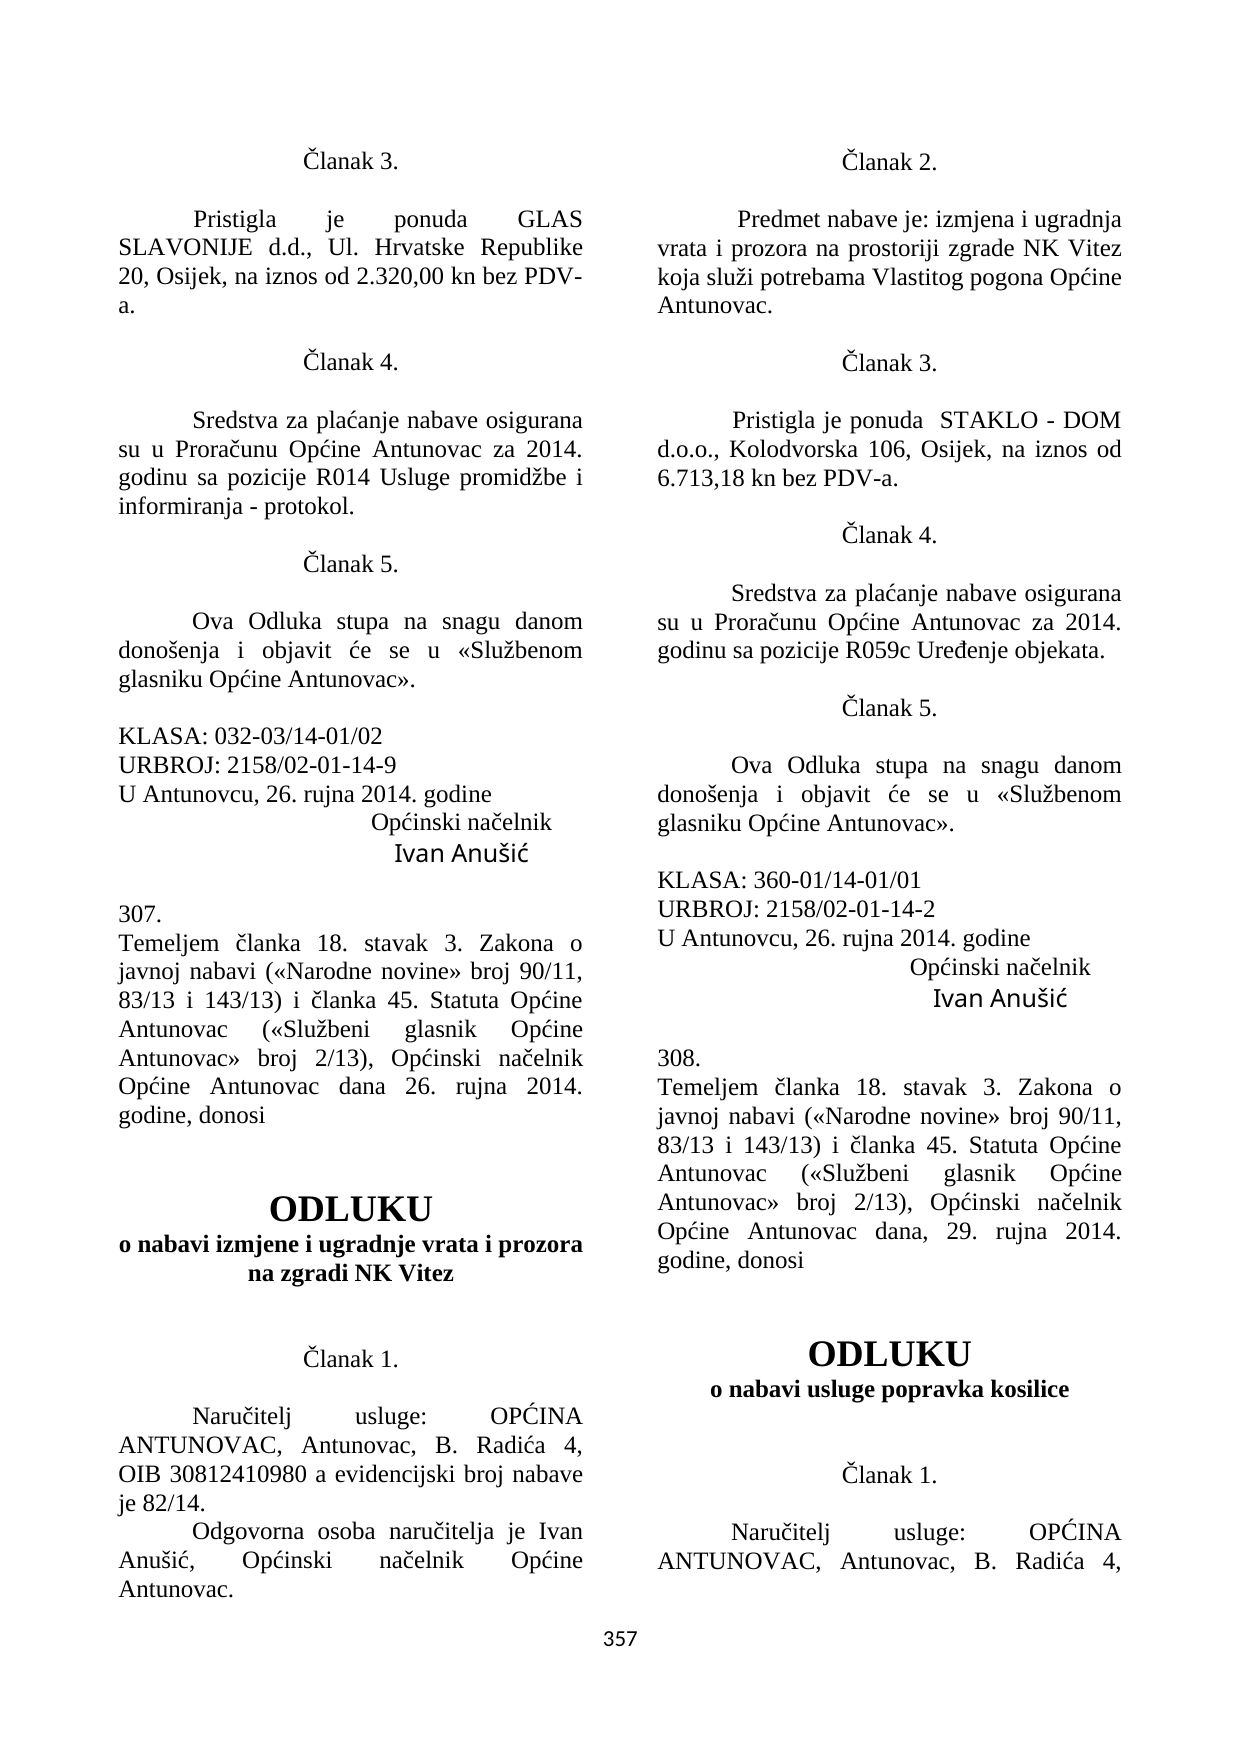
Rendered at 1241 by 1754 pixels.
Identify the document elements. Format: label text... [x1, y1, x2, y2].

text U Antunovcu, 26. rujna 2014. godine [118, 779, 583, 807]
text Općinski načelnik [339, 807, 583, 836]
text Članak 3. [118, 146, 583, 175]
text Članak 1. [657, 1460, 1122, 1489]
text o nabavi izmjene i ugradnje vrata i prozora na zgradi NK Vitez [118, 1229, 583, 1287]
text Ova Odluka stupa na snagu danom donošenja i objavit će se u «Službenom glasniku Općine Antunovac». [118, 606, 583, 692]
text URBROJ: 2158/02-01-14-9 [118, 750, 583, 779]
text Općinski načelnik [878, 952, 1122, 981]
text Sredstva za plaćanje nabave osigurana su u Proračunu Općine Antunovac za 2014. godinu sa pozicije R014 Usluge promidžbe i informiranja - protokol. [118, 405, 583, 520]
text Članak 3. [657, 348, 1122, 377]
text Članak 5. [657, 693, 1122, 722]
text Članak 1. [118, 1344, 583, 1373]
text 308. [657, 1043, 1122, 1072]
text Ivan Anušić [878, 981, 1122, 1015]
text Predmet nabave je: izmjena i ugradnja vrata i prozora na prostoriji zgrade NK Vitez koja služi potrebama Vlastitog pogona Općine Antunovac. [657, 204, 1122, 319]
text 307. [118, 899, 583, 928]
text Naručitelj usluge: OPĆINA ANTUNOVAC, Antunovac, B. Radića 4, OIB 30812410980 a evidencijski broj nabave je 82/14. [118, 1401, 583, 1516]
text Ivan Anušić [339, 836, 583, 870]
text o nabavi usluge popravka kosilice [657, 1374, 1122, 1403]
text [118, 1516, 583, 1603]
text ODLUKU [118, 1186, 583, 1229]
text Ova Odluka stupa na snagu danom donošenja i objavit će se u «Službenom glasniku Općine Antunovac». [657, 751, 1122, 837]
text U Antunovcu, 26. rujna 2014. godine [657, 923, 1122, 952]
text Članak 5. [118, 549, 583, 577]
text Pristigla je ponuda GLAS SLAVONIJE d.d., Ul. Hrvatske Republike 20, Osijek, na iznos od 2.320,00 kn bez PDV-a. [118, 204, 583, 319]
text Članak 4. [657, 521, 1122, 549]
text KLASA: 032-03/14-01/02 [118, 721, 583, 750]
text Pristigla je ponuda STAKLO - DOM d.o.o., Kolodvorska 106, Osijek, na iznos od 6.713,18 kn bez PDV-a. [657, 406, 1122, 492]
text ODLUKU [657, 1331, 1122, 1374]
text Naručitelj usluge: OPĆINA ANTUNOVAC, Antunovac, B. Radića 4, OIB 30812410980, a evidencijski broj nabave je 34/14. [657, 1517, 1122, 1574]
text URBROJ: 2158/02-01-14-2 [657, 894, 1122, 923]
text Članak 4. [118, 347, 583, 376]
text Sredstva za plaćanje nabave osigurana su u Proračunu Općine Antunovac za 2014. godinu sa pozicije R059c Uređenje objekata. [657, 578, 1122, 664]
text Temeljem članka 18. stavak 3. Zakona o javnoj nabavi («Narodne novine» broj 90/11, 83/13 i 143/13) i članka 45. Statuta Općine Antunovac («Službeni glasnik Općine Antunovac» broj 2/13), Općinski načelnik Općine Antunovac dana, 29. rujna 2014. godine, donosi [657, 1072, 1122, 1273]
text Temeljem članka 18. stavak 3. Zakona o javnoj nabavi («Narodne novine» broj 90/11, 83/13 i 143/13) i članka 45. Statuta Općine Antunovac («Službeni glasnik Općine Antunovac» broj 2/13), Općinski načelnik Općine Antunovac dana 26. rujna 2014. godine, donosi [118, 928, 583, 1129]
text KLASA: 360-01/14-01/01 [657, 866, 1122, 894]
text Članak 2. [657, 147, 1122, 176]
